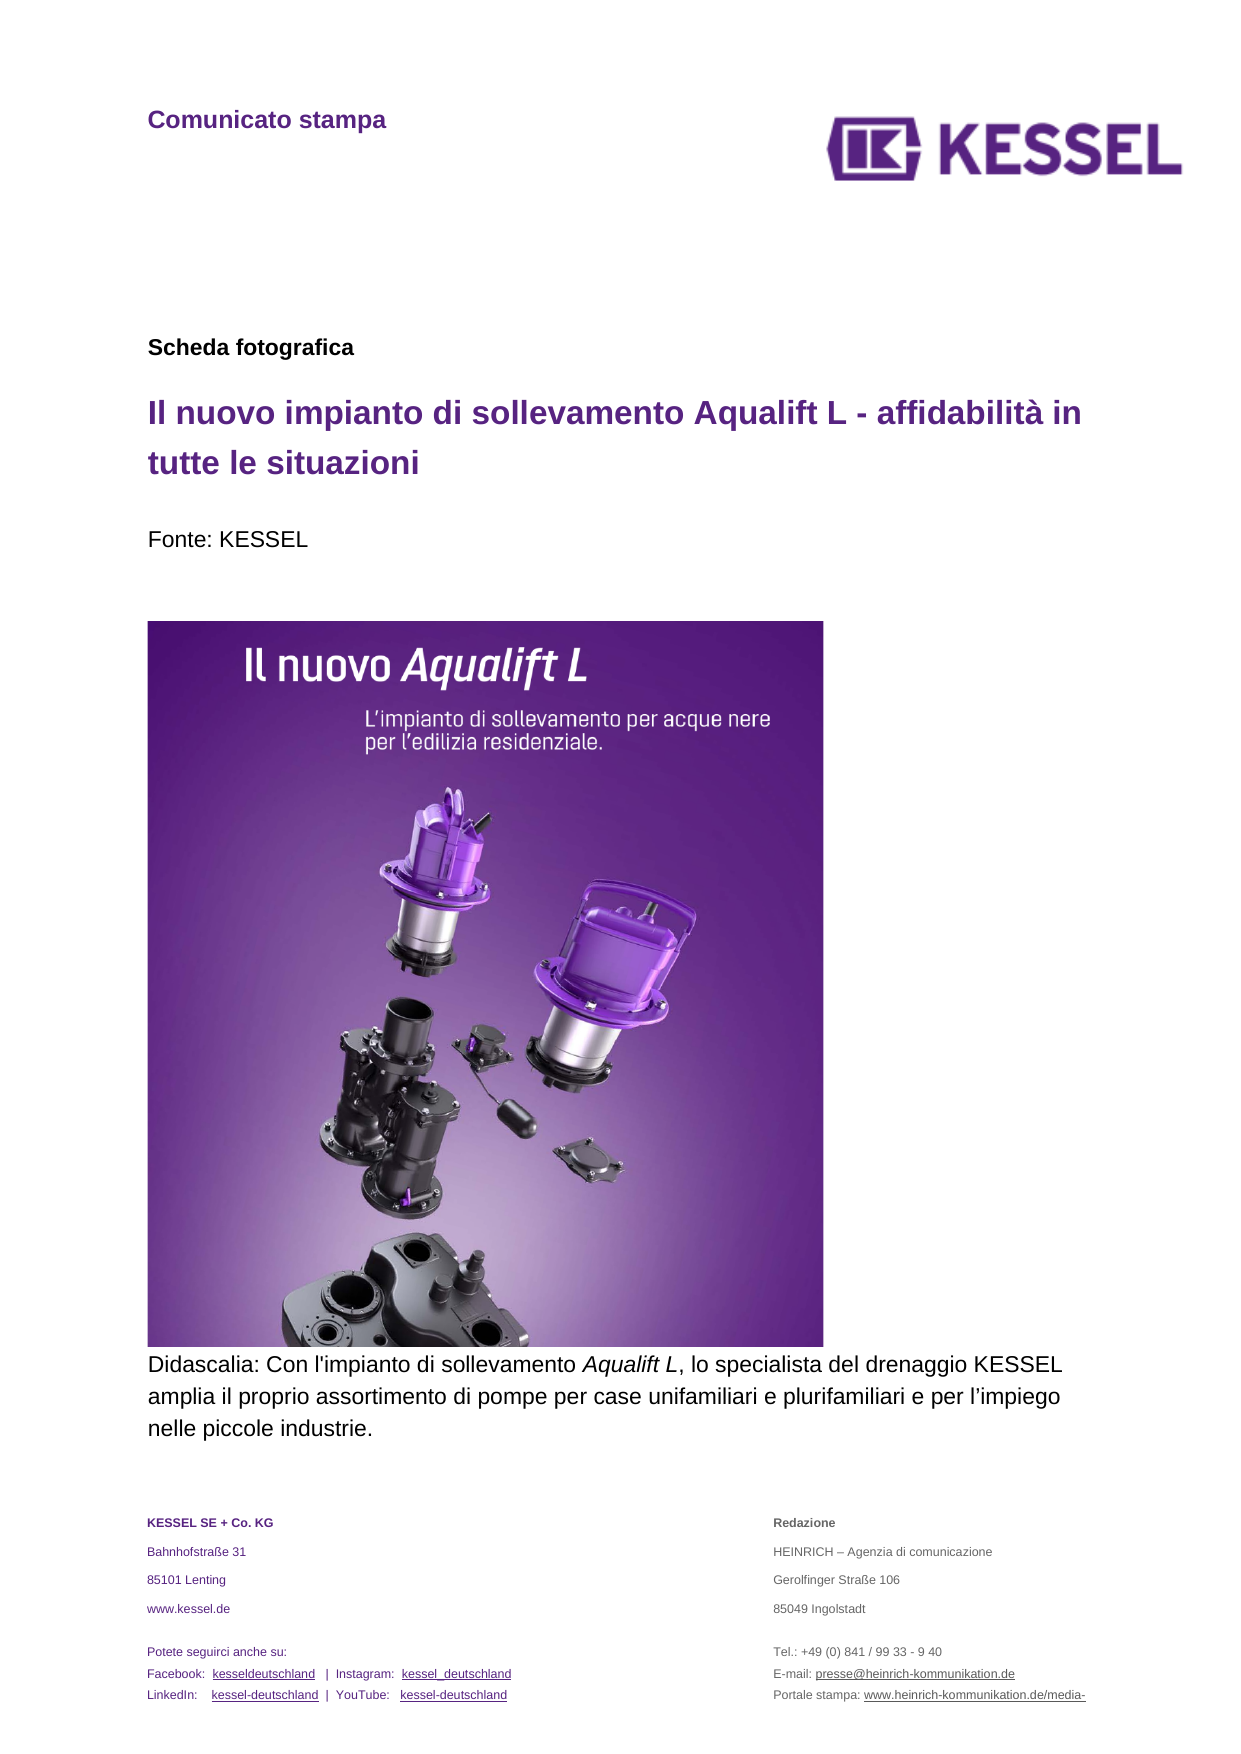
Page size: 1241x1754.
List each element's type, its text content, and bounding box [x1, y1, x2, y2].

picture [147, 621, 824, 1347]
text Didascalia: Con l'impianto di sollevamento Aqualift L, lo specialista del drenaggio KESSEL amplia il proprio assortimento di pompe per case unifamiliari e plurifamiliari e per l’impiego nelle piccole industrie. [148, 1351, 1092, 1441]
subtitle Scheda fotografica [148, 334, 1092, 361]
text Fonte: KESSEL [148, 526, 1092, 553]
subtitle Il nuovo impianto di sollevamento Aqualift L - affidabilità in tutte le situazioni [148, 393, 1092, 482]
